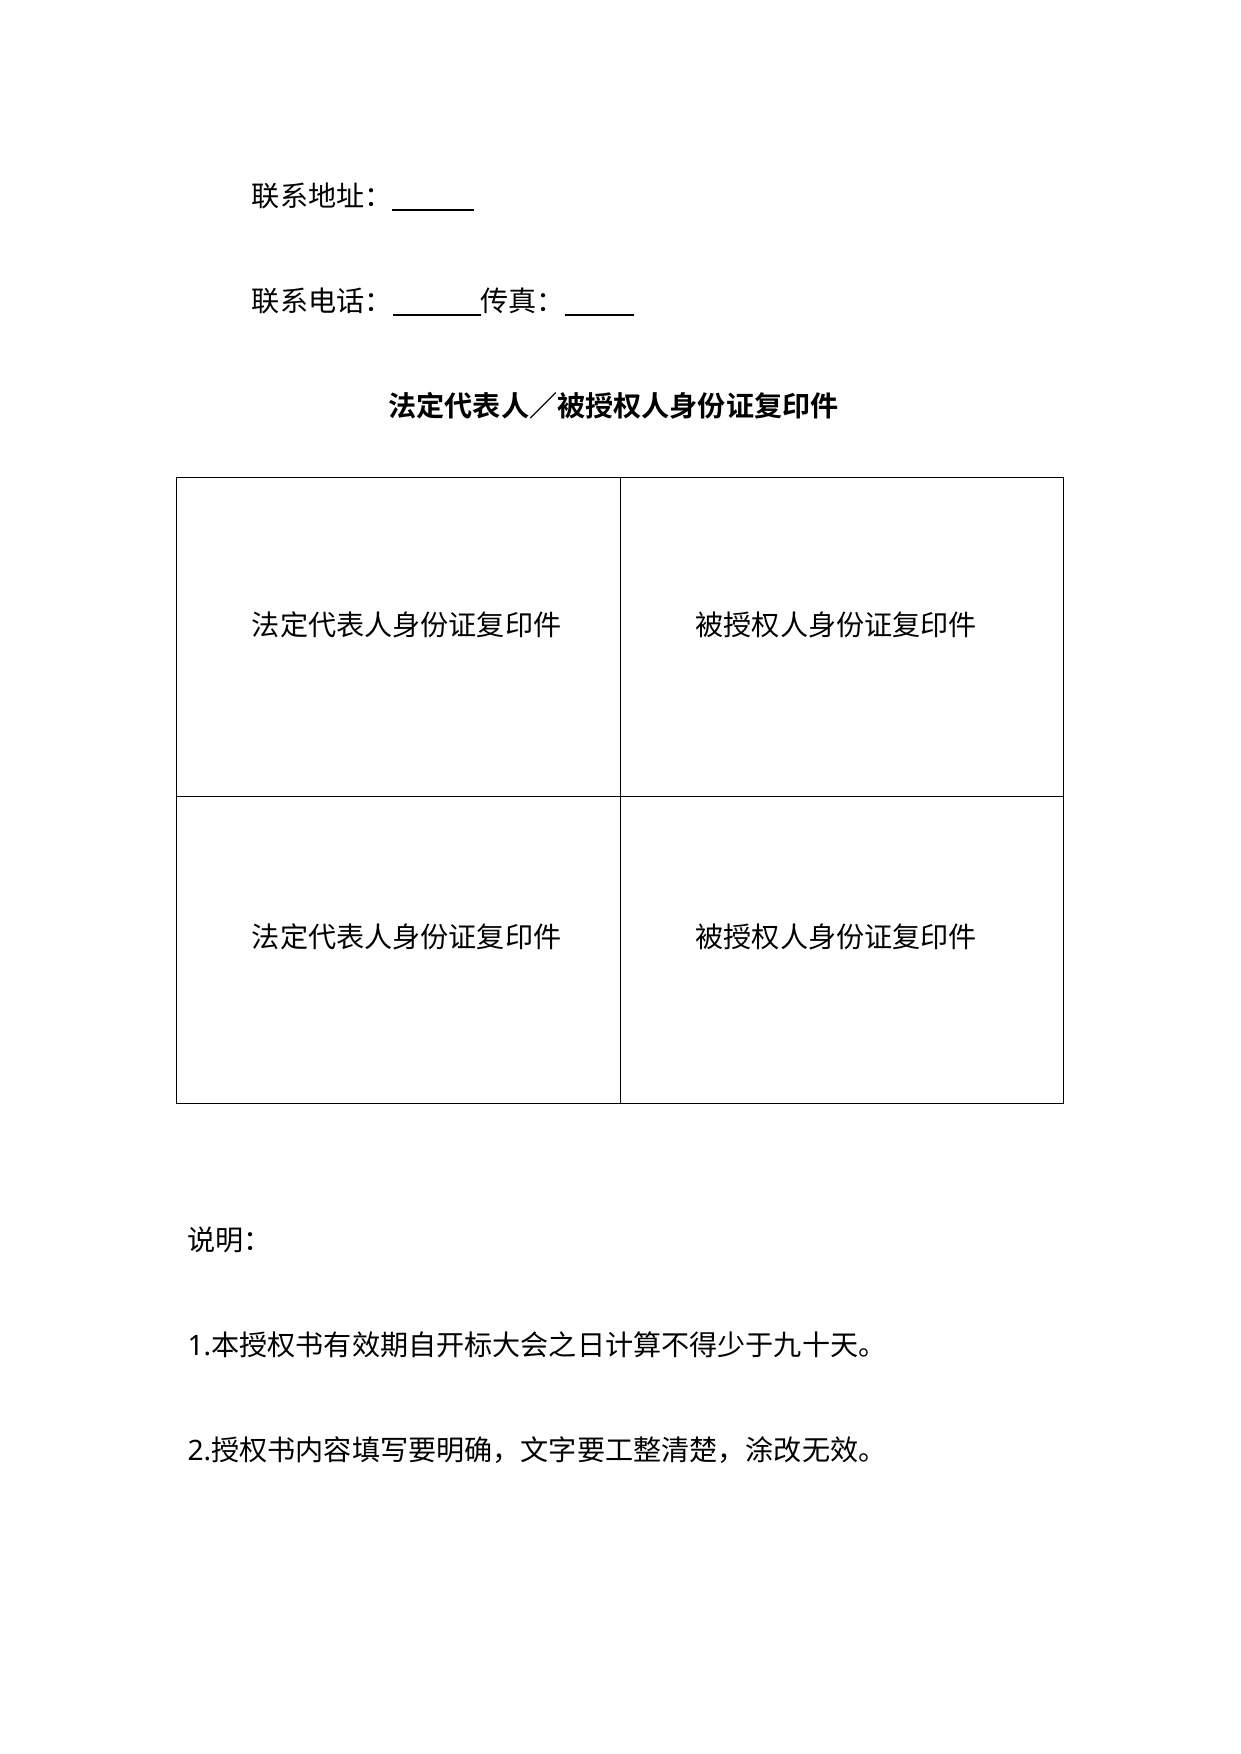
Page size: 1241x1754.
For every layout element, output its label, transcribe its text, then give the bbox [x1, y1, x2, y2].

text 说明： [187, 1206, 1039, 1271]
table_cell 被授权人身份证复印件 [621, 797, 1063, 1102]
text 1.本授权书有效期自开标大会之日计算不得少于九十天。 [187, 1311, 1039, 1376]
table_header 法定代表人身份证复印件 [177, 478, 620, 796]
table_cell 法定代表人身份证复印件 [177, 797, 620, 1102]
text 2.授权书内容填写要明确，文字要工整清楚，涂改无效。 [187, 1416, 1039, 1481]
table_header 被授权人身份证复印件 [621, 478, 1063, 796]
text 联系电话： 传真： [207, 267, 1039, 332]
text 联系地址： [207, 162, 1039, 227]
text 法定代表人／被授权人身份证复印件 [187, 372, 1039, 437]
